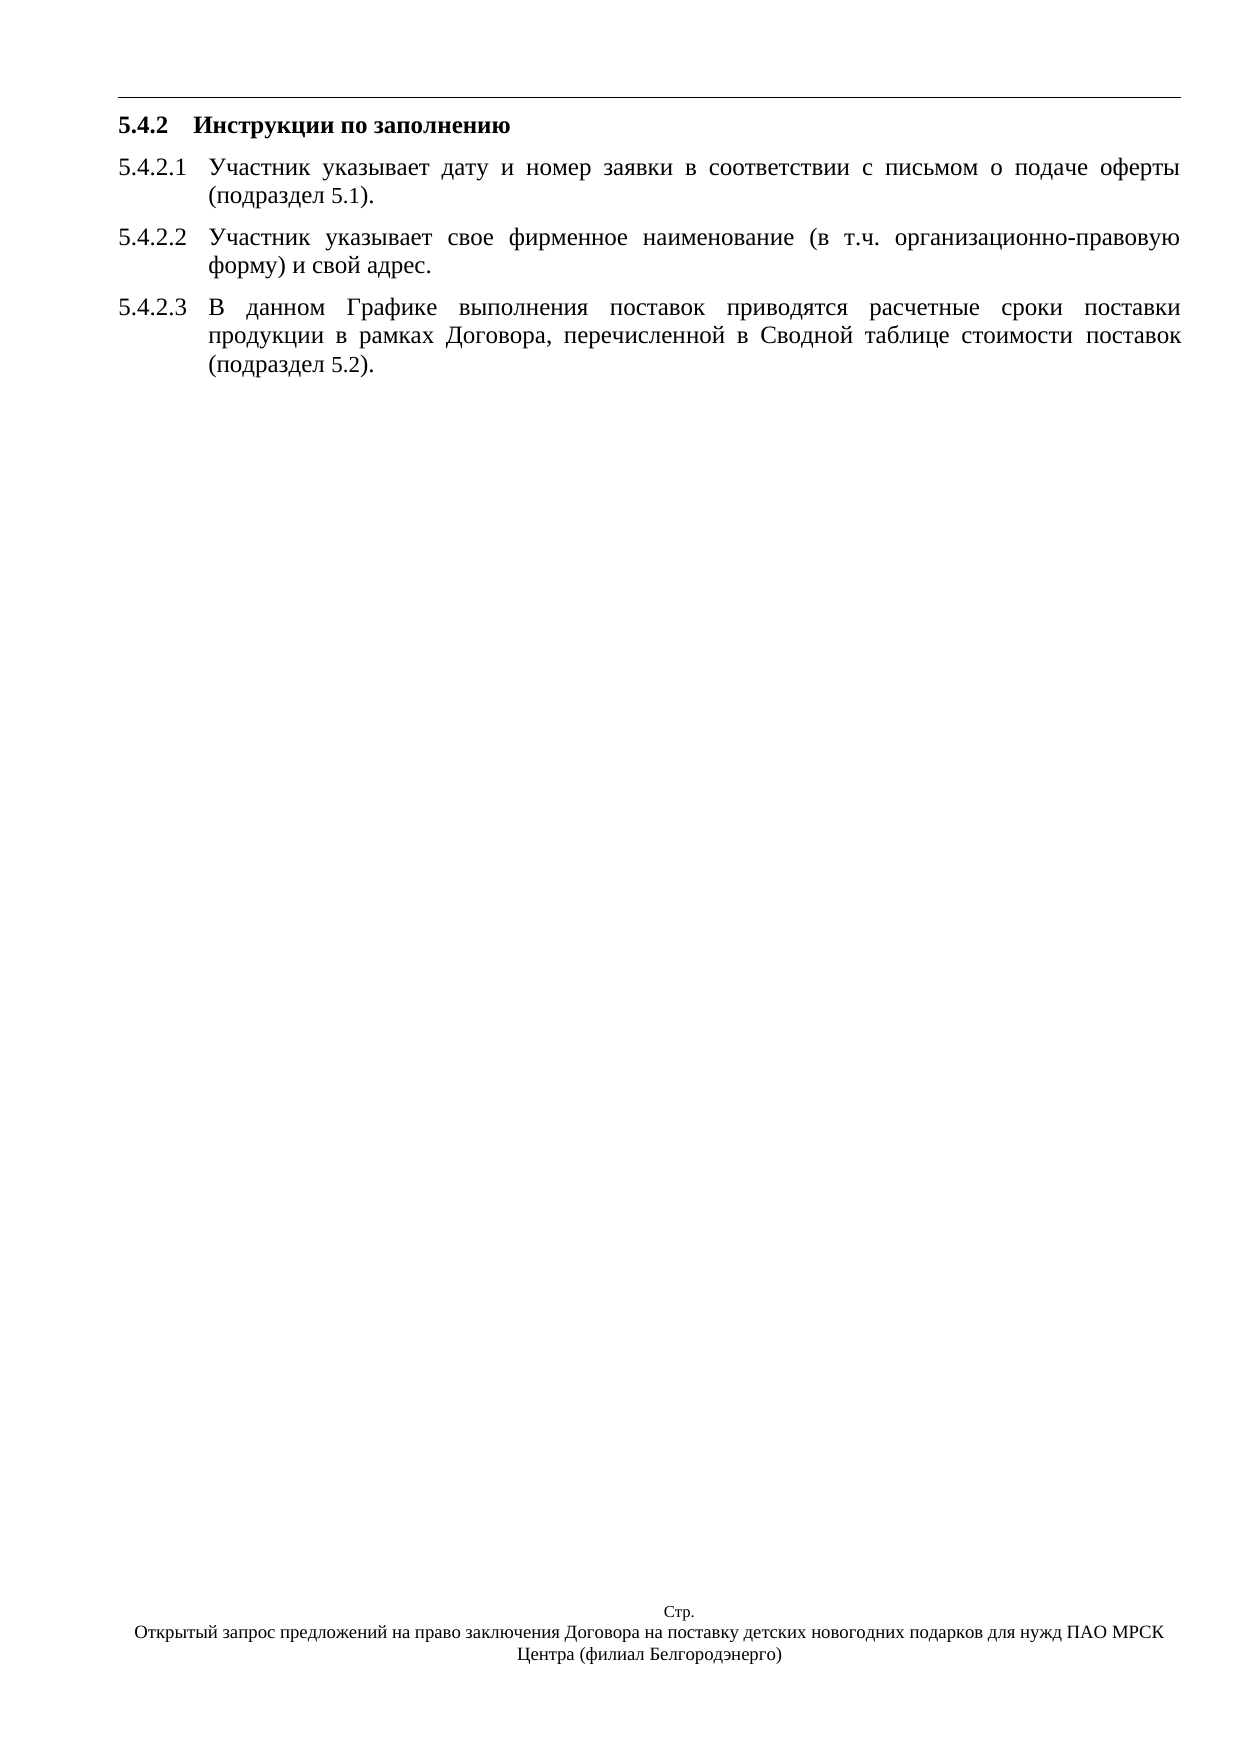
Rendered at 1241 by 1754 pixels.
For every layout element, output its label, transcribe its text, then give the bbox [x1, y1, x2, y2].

list В данном Графике выполнения поставок приводятся расчетные сроки поставки продукции в рамках Договора, перечисленной в Сводной таблице стоимости поставок (подраздел 5.2). [118, 292, 1181, 378]
list Участник указывает дату и номер заявки в соответствии с письмом о подаче оферты (подраздел 5.1). [118, 152, 1181, 209]
list Участник указывает свое фирменное наименование (в т.ч. организационно-правовую форму) и свой адрес. [118, 222, 1181, 279]
subtitle Инструкции по заполнению [118, 111, 1181, 139]
